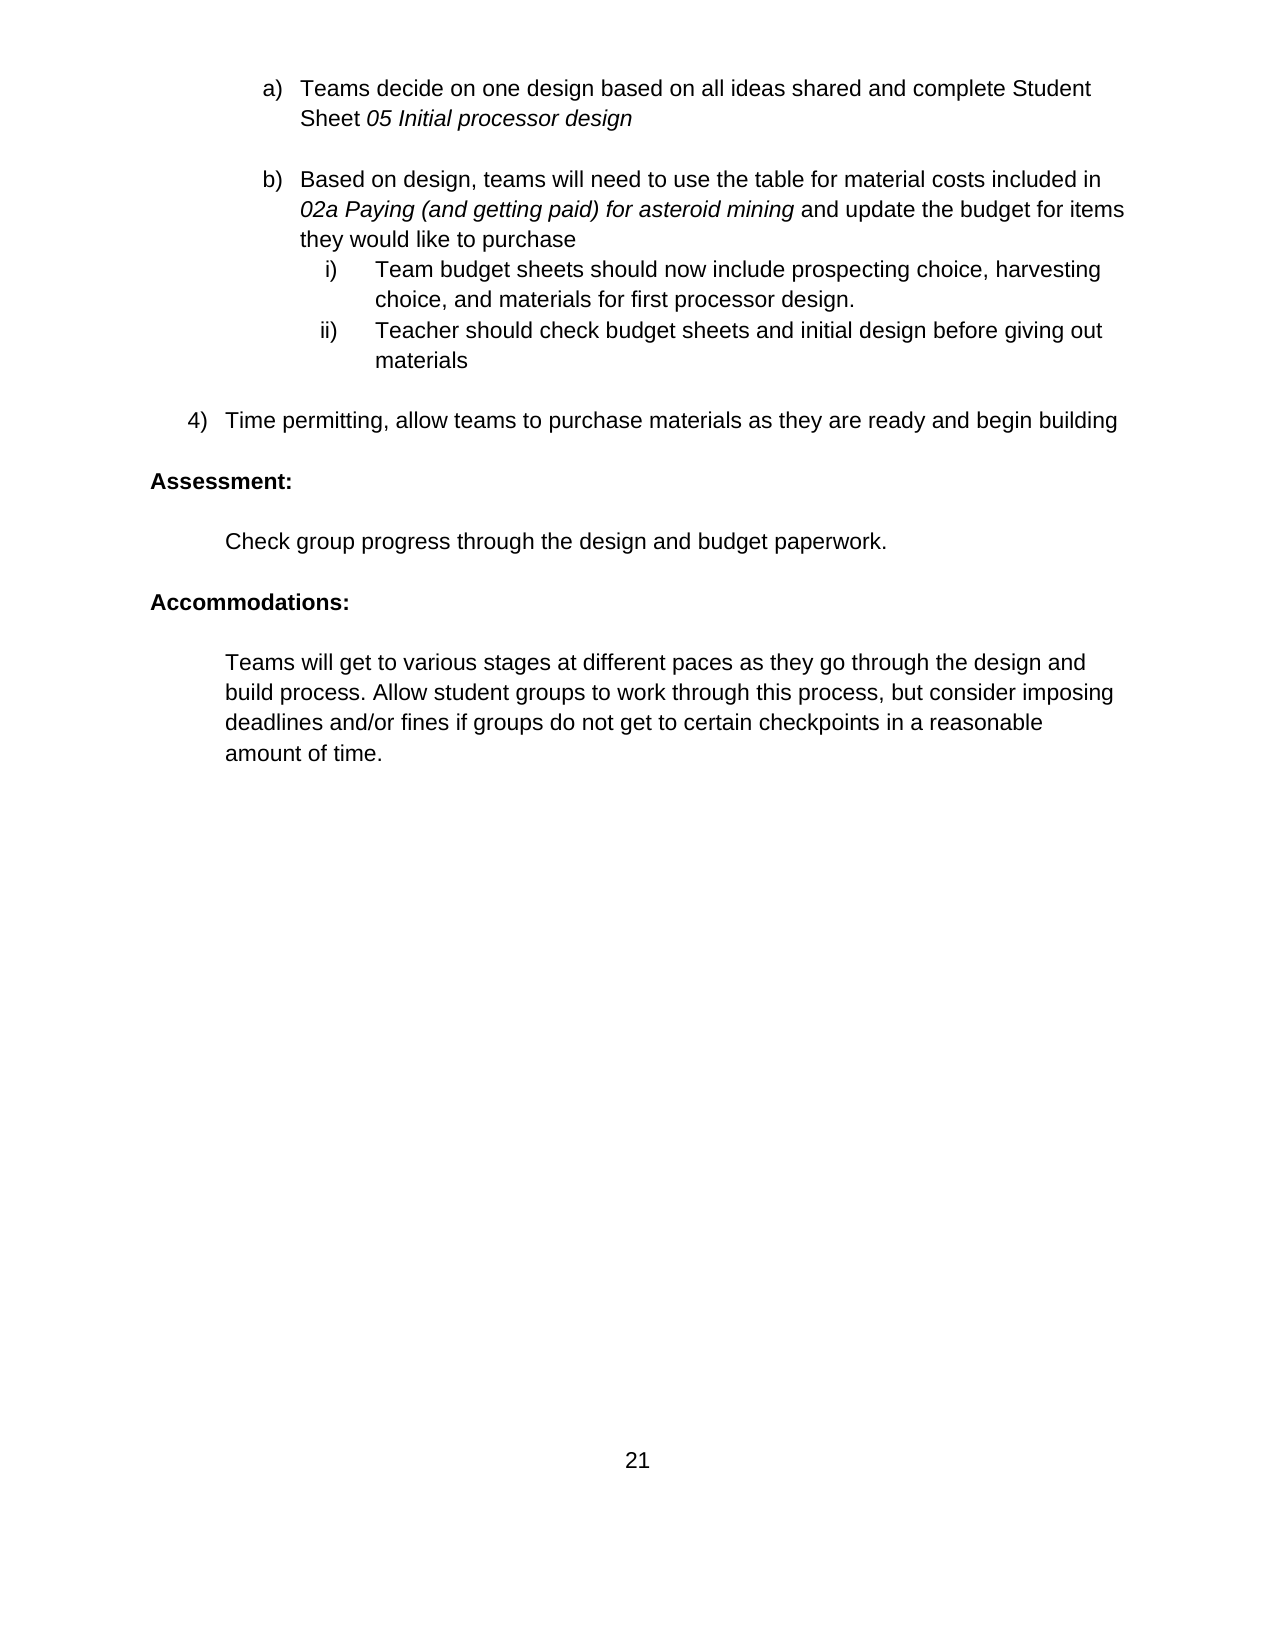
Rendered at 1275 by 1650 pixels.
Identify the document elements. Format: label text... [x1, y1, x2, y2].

text Teams will get to various stages at different paces as they go through the design and build process. Allow student groups to work through this process, but consider imposing deadlines and/or fines if groups do not get to certain checkpoints in a reasonable amount of time. [225, 649, 1125, 766]
list Teacher should check budget sheets and initial design before giving out materials [337, 317, 1125, 373]
text Check group progress through the design and budget paperwork. [225, 528, 1125, 554]
list Teams decide on one design based on all ideas shared and complete Student Sheet 05 Initial processor design [262, 75, 1125, 132]
text Assessment: [150, 468, 1125, 494]
list Time permitting, allow teams to purchase materials as they are ready and begin building [187, 407, 1125, 434]
list Based on design, teams will need to use the table for material costs included in 02a Paying (and getting paid) for asteroid mining and update the budget for items they would like to purchase [262, 166, 1125, 252]
list Team budget sheets should now include prospecting choice, harvesting choice, and materials for first processor design. [337, 256, 1125, 313]
text Accommodations: [150, 588, 1125, 615]
